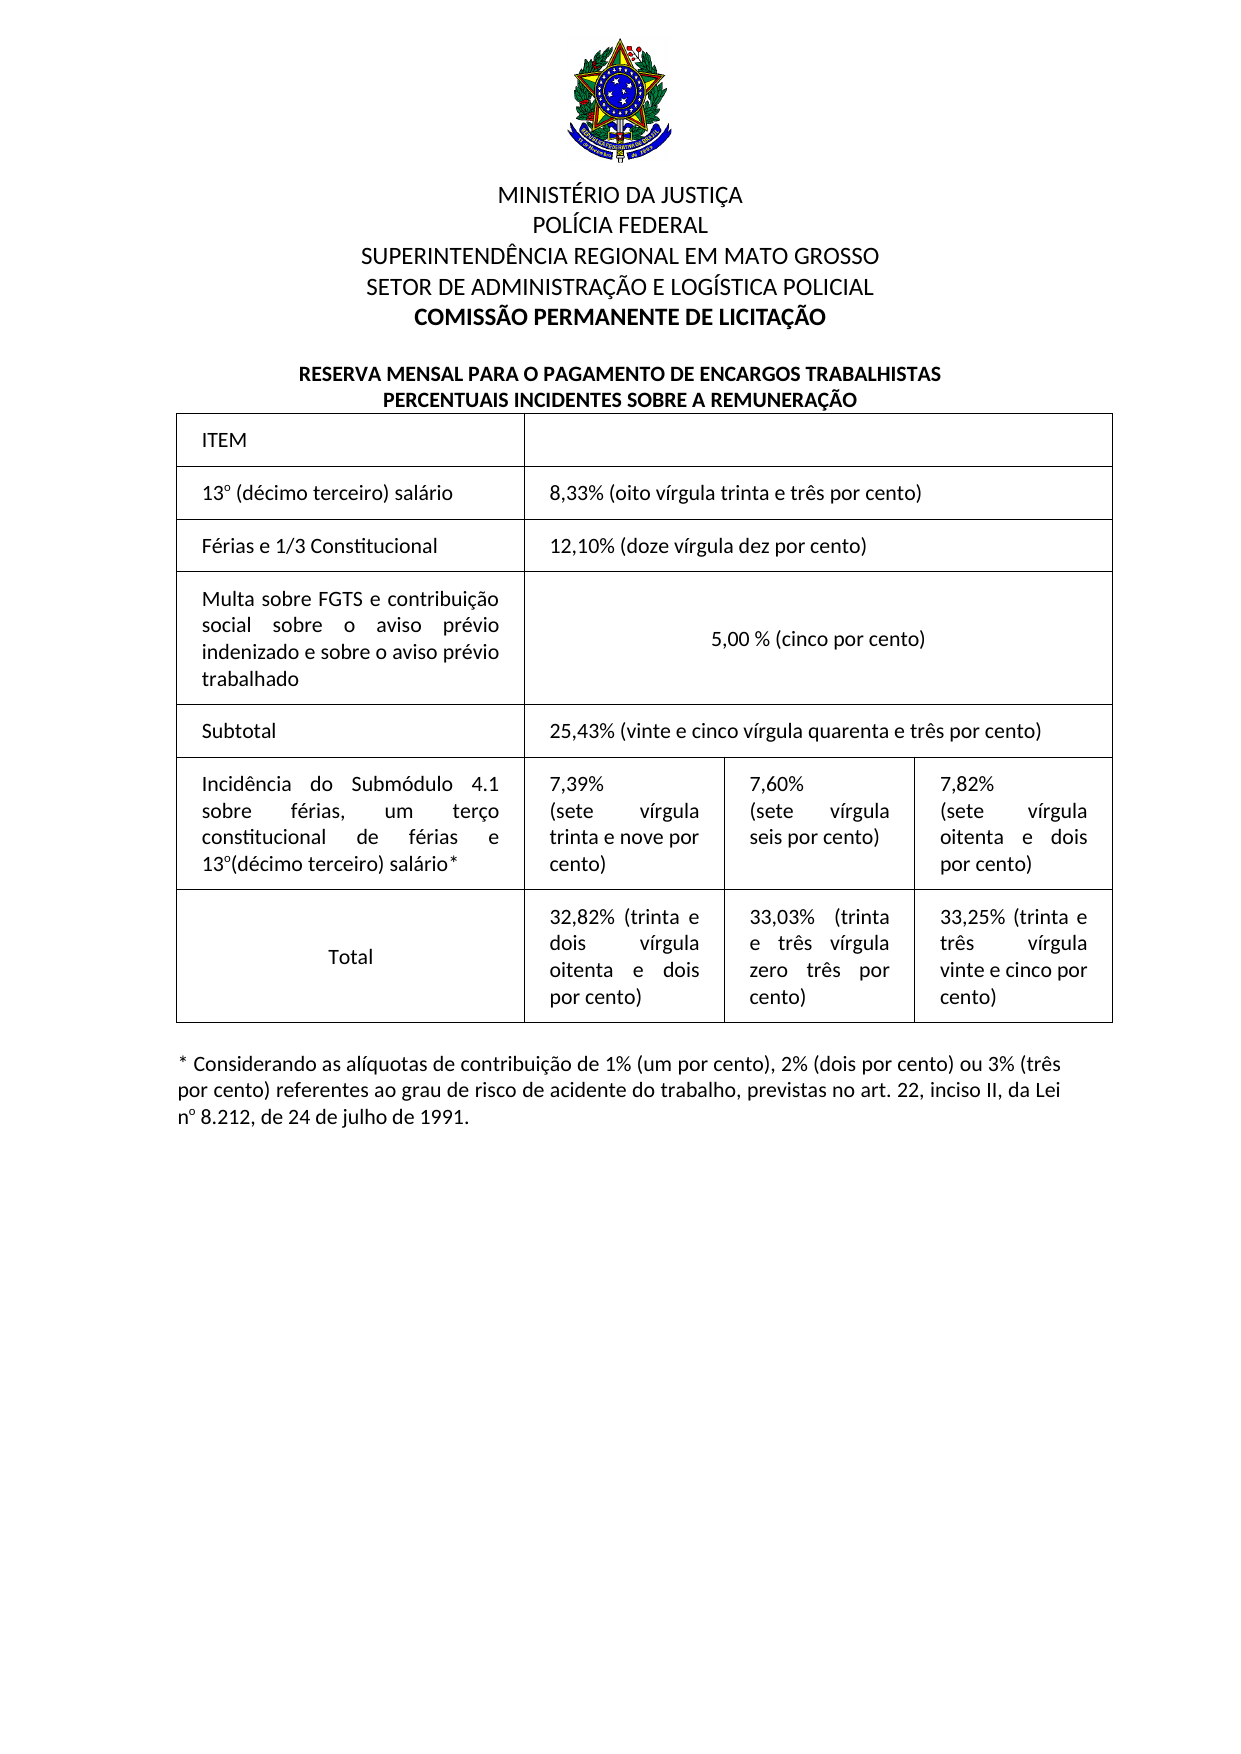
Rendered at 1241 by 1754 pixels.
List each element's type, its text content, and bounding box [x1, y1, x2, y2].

picture [565, 34, 672, 163]
text PERCENTUAIS INCIDENTES SOBRE A REMUNERAÇÃO [177, 386, 1063, 413]
table_cell 8,33% (oito vírgula trinta e três por cento) [525, 467, 1112, 518]
table_cell Multa sobre FGTS e contribuição social sobre o aviso prévio indenizado e sobre o aviso prévio trabalhado [177, 572, 524, 704]
table_cell Total [177, 890, 524, 1022]
table_cell 7,39% (sete vírgula trinta e nove por cento) [525, 758, 724, 889]
table_cell 7,60% (sete vírgula seis por cento) [725, 758, 914, 889]
table_cell Férias e 1/3 Constitucional [177, 520, 524, 571]
table_header ITEM [177, 414, 524, 466]
table_cell Subtotal [177, 705, 524, 757]
table_cell 32,82% (trinta e dois vírgula oitenta e dois por cento) [525, 890, 724, 1022]
table_cell 12,10% (doze vírgula dez por cento) [525, 520, 1112, 571]
table_cell 5,00 % (cinco por cento) [525, 572, 1112, 704]
text RESERVA MENSAL PARA O PAGAMENTO DE ENCARGOS TRABALHISTAS [177, 360, 1063, 386]
table_cell Incidência do Submódulo 4.1 sobre férias, um terço constitucional de férias e 13o(décimo terceiro) salário* [177, 758, 524, 889]
table_cell 7,82% (sete vírgula oitenta e dois por cento) [915, 758, 1112, 889]
table_cell 13o (décimo terceiro) salário [177, 467, 524, 518]
table_header [525, 414, 1112, 466]
table_cell 33,03% (trinta e três vírgula zero três por cento) [725, 890, 914, 1022]
table_cell 25,43% (vinte e cinco vírgula quarenta e três por cento) [525, 705, 1112, 757]
text * Considerando as alíquotas de contribuição de 1% (um por cento), 2% (dois por cento) ou 3% (três por cento) referentes ao grau de risco de acidente do trabalho, previstas no art. 22, inciso II, da Lei no 8.212, de 24 de julho de 1991. [177, 1050, 1063, 1130]
table_cell 33,25% (trinta e três vírgula vinte e cinco por cento) [915, 890, 1112, 1022]
